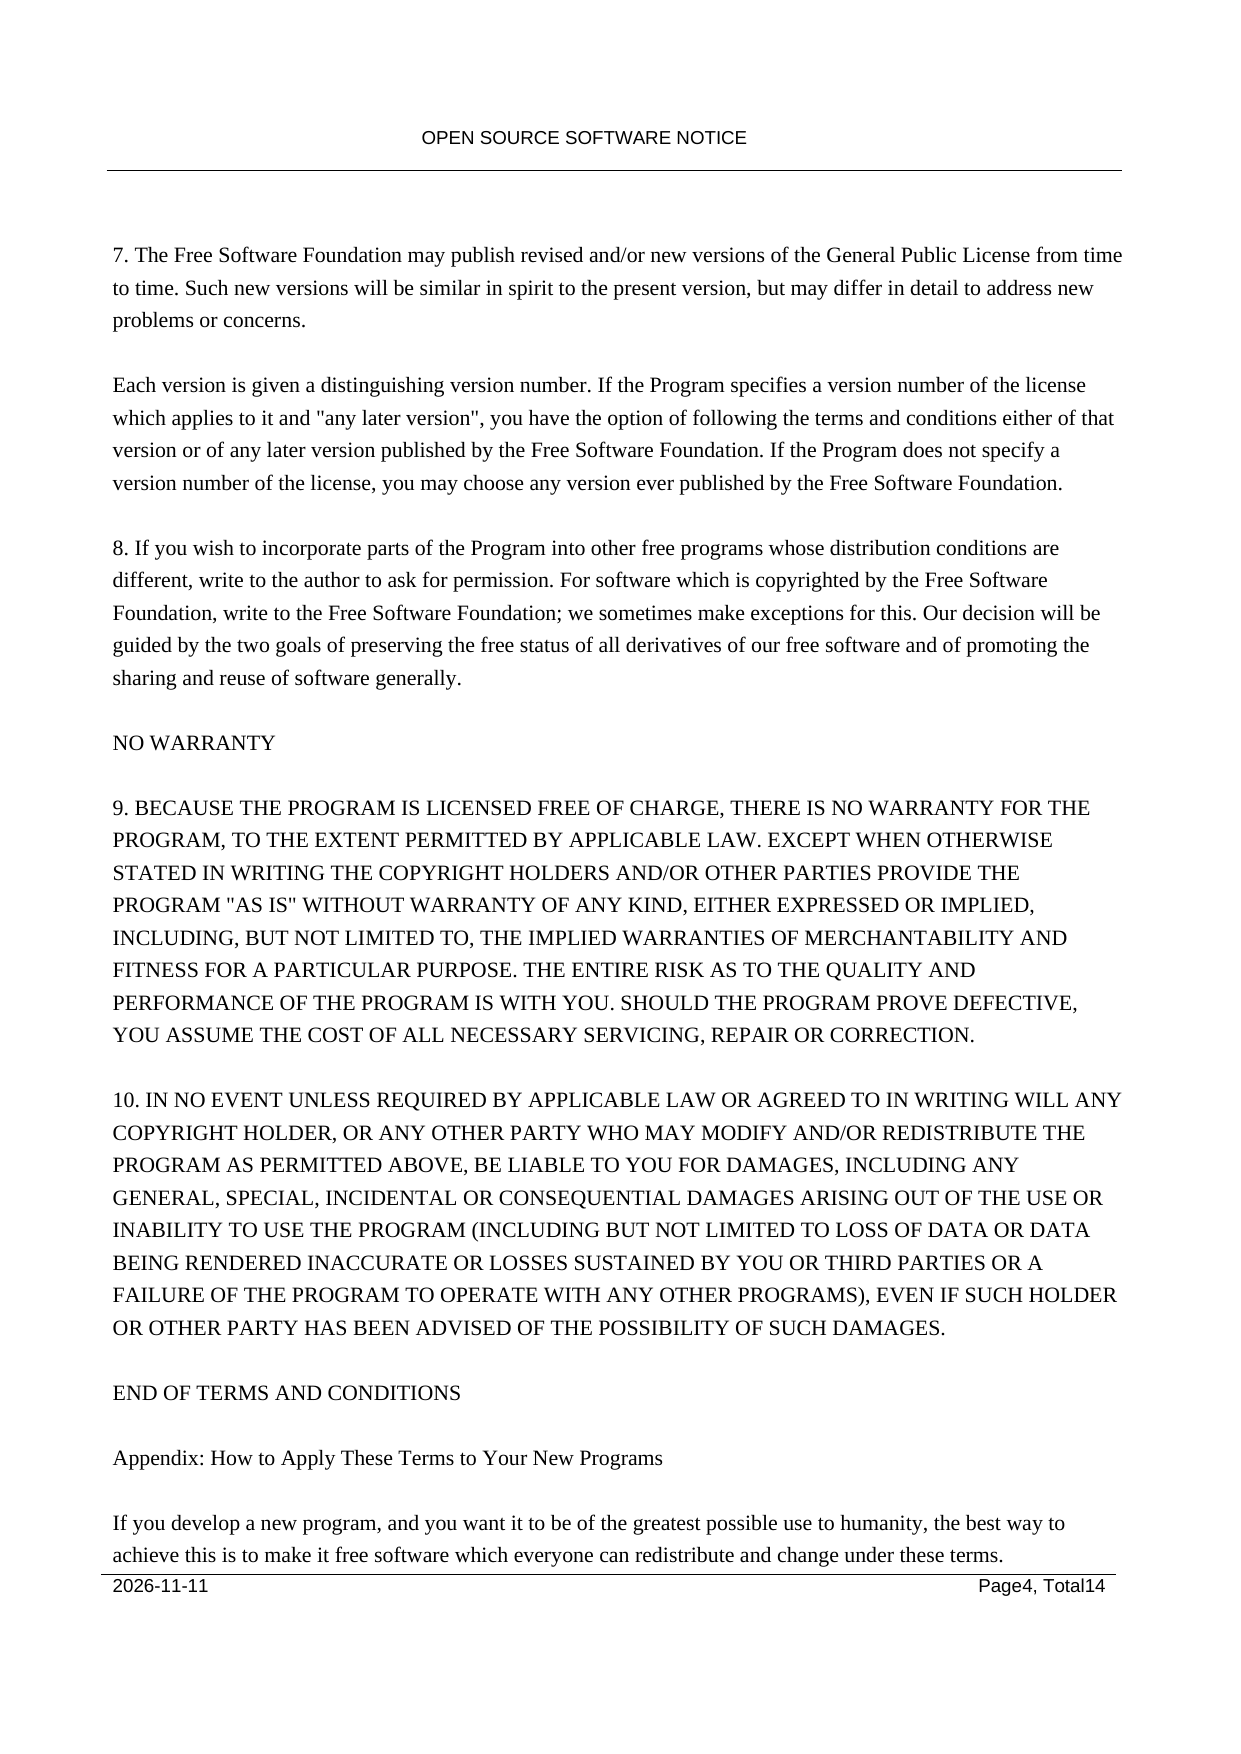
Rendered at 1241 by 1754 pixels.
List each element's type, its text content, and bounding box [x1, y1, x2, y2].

text Each version is given a distinguishing version number. If the Program specifies a version number of the license which applies to it and "any later version", you have the option of following the terms and conditions either of that version or of any later version published by the Free Software Foundation. If the Program does not specify a version number of the license, you may choose any version ever published by the Free Software Foundation. [112, 369, 1128, 499]
text NO WARRANTY [112, 726, 1128, 759]
text 10. IN NO EVENT UNLESS REQUIRED BY APPLICABLE LAW OR AGREED TO IN WRITING WILL ANY COPYRIGHT HOLDER, OR ANY OTHER PARTY WHO MAY MODIFY AND/OR REDISTRIBUTE THE PROGRAM AS PERMITTED ABOVE, BE LIABLE TO YOU FOR DAMAGES, INCLUDING ANY GENERAL, SPECIAL, INCIDENTAL OR CONSEQUENTIAL DAMAGES ARISING OUT OF THE USE OR INABILITY TO USE THE PROGRAM (INCLUDING BUT NOT LIMITED TO LOSS OF DATA OR DATA BEING RENDERED INACCURATE OR LOSSES SUSTAINED BY YOU OR THIRD PARTIES OR A FAILURE OF THE PROGRAM TO OPERATE WITH ANY OTHER PROGRAMS), EVEN IF SUCH HOLDER OR OTHER PARTY HAS BEEN ADVISED OF THE POSSIBILITY OF SUCH DAMAGES. [112, 1084, 1128, 1344]
text 7. The Free Software Foundation may publish revised and/or new versions of the General Public License from time to time. Such new versions will be similar in spirit to the present version, but may differ in detail to address new problems or concerns. [112, 239, 1128, 336]
text 9. BECAUSE THE PROGRAM IS LICENSED FREE OF CHARGE, THERE IS NO WARRANTY FOR THE PROGRAM, TO THE EXTENT PERMITTED BY APPLICABLE LAW. EXCEPT WHEN OTHERWISE STATED IN WRITING THE COPYRIGHT HOLDERS AND/OR OTHER PARTIES PROVIDE THE PROGRAM "AS IS" WITHOUT WARRANTY OF ANY KIND, EITHER EXPRESSED OR IMPLIED, INCLUDING, BUT NOT LIMITED TO, THE IMPLIED WARRANTIES OF MERCHANTABILITY AND FITNESS FOR A PARTICULAR PURPOSE. THE ENTIRE RISK AS TO THE QUALITY AND PERFORMANCE OF THE PROGRAM IS WITH YOU. SHOULD THE PROGRAM PROVE DEFECTIVE, YOU ASSUME THE COST OF ALL NECESSARY SERVICING, REPAIR OR CORRECTION. [112, 791, 1128, 1051]
text 8. If you wish to incorporate parts of the Program into other free programs whose distribution conditions are different, write to the author to ask for permission. For software which is copyrighted by the Free Software Foundation, write to the Free Software Foundation; we sometimes make exceptions for this. Our decision will be guided by the two goals of preserving the free status of all derivatives of our free software and of promoting the sharing and reuse of software generally. [112, 531, 1128, 694]
text Appendix: How to Apply These Terms to Your New Programs [112, 1441, 1128, 1474]
text If you develop a new program, and you want it to be of the greatest possible use to humanity, the best way to achieve this is to make it free software which everyone can redistribute and change under these terms. [112, 1506, 1128, 1571]
text END OF TERMS AND CONDITIONS [112, 1376, 1128, 1409]
